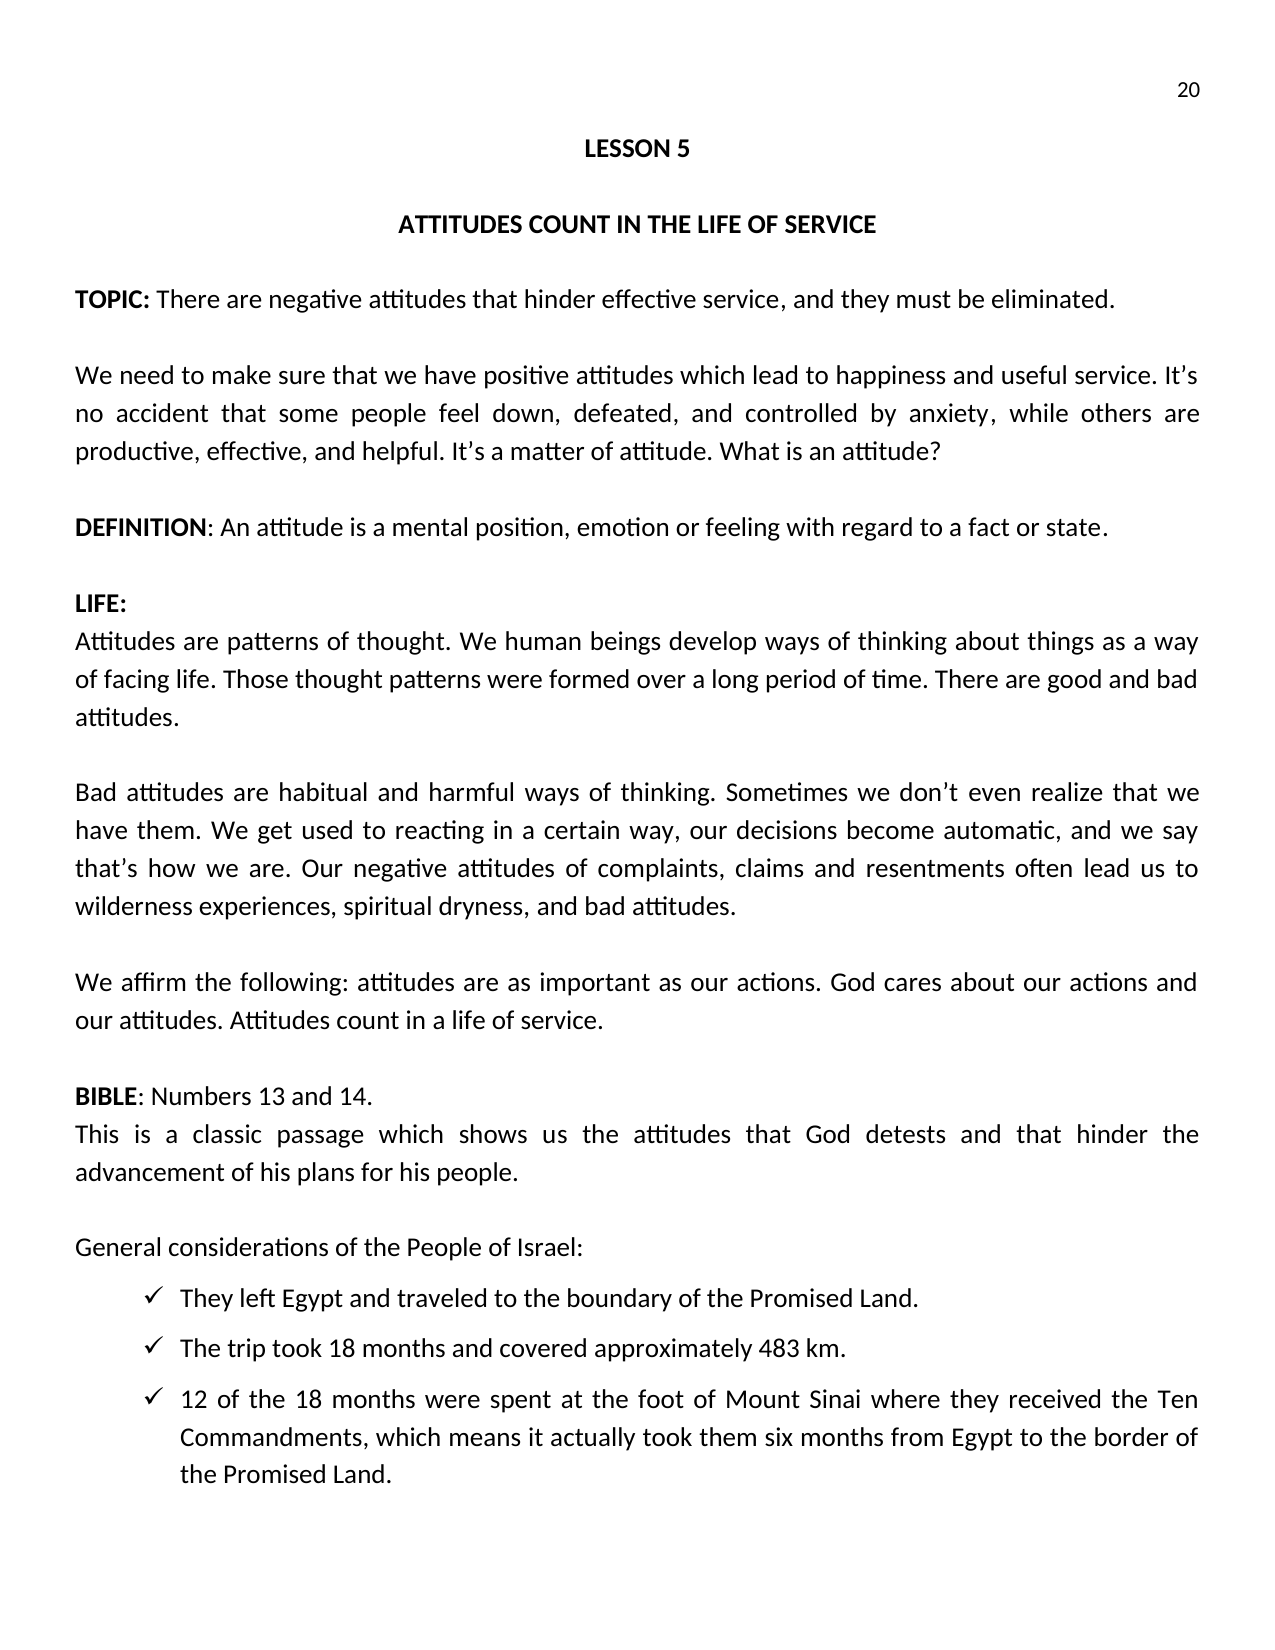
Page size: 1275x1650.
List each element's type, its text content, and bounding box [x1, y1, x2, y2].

text BIBLE: Numbers 13 and 14. [75, 1079, 1200, 1112]
text This is a classic passage which shows us the attitudes that God detests and that hinder the advancement of his plans for his people. [75, 1117, 1200, 1188]
text General considerations of the People of Israel: [75, 1231, 1200, 1264]
text We affirm the following: attitudes are as important as our actions. God cares about our actions and our attitudes. Attitudes count in a life of service. [75, 965, 1200, 1036]
text We need to make sure that we have positive attitudes which lead to happiness and useful service. It’s no accident that some people feel down, defeated, and controlled by anxiety, while others are productive, effective, and helpful. It’s a matter of attitude. What is an attitude? [75, 358, 1200, 467]
text LESSON 5 [75, 131, 1200, 164]
text ATTITUDES COUNT IN THE LIFE OF SERVICE [75, 207, 1200, 240]
list 12 of the 18 months were spent at the foot of Mount Sinai where they received the Ten Commandments, which means it actually took them six months from Egypt to the border of the Promised Land. [142, 1382, 1200, 1491]
text Attitudes are patterns of thought. We human beings develop ways of thinking about things as a way of facing life. Those thought patterns were formed over a long period of time. There are good and bad attitudes. [75, 624, 1200, 733]
text LIFE: [75, 586, 1200, 619]
list The trip took 18 months and covered approximately 483 km. [142, 1331, 1200, 1364]
text TOPIC: There are negative attitudes that hinder effective service, and they must be eliminated. [75, 283, 1200, 316]
text Bad attitudes are habitual and harmful ways of thinking. Sometimes we don’t even realize that we have them. We get used to reacting in a certain way, our decisions become automatic, and we say that’s how we are. Our negative attitudes of complaints, claims and resentments often lead us to wilderness experiences, spiritual dryness, and bad attitudes. [75, 776, 1200, 922]
list They left Egypt and traveled to the boundary of the Promised Land. [142, 1281, 1200, 1314]
text DEFINITION: An attitude is a mental position, emotion or feeling with regard to a fact or state. [75, 510, 1200, 543]
